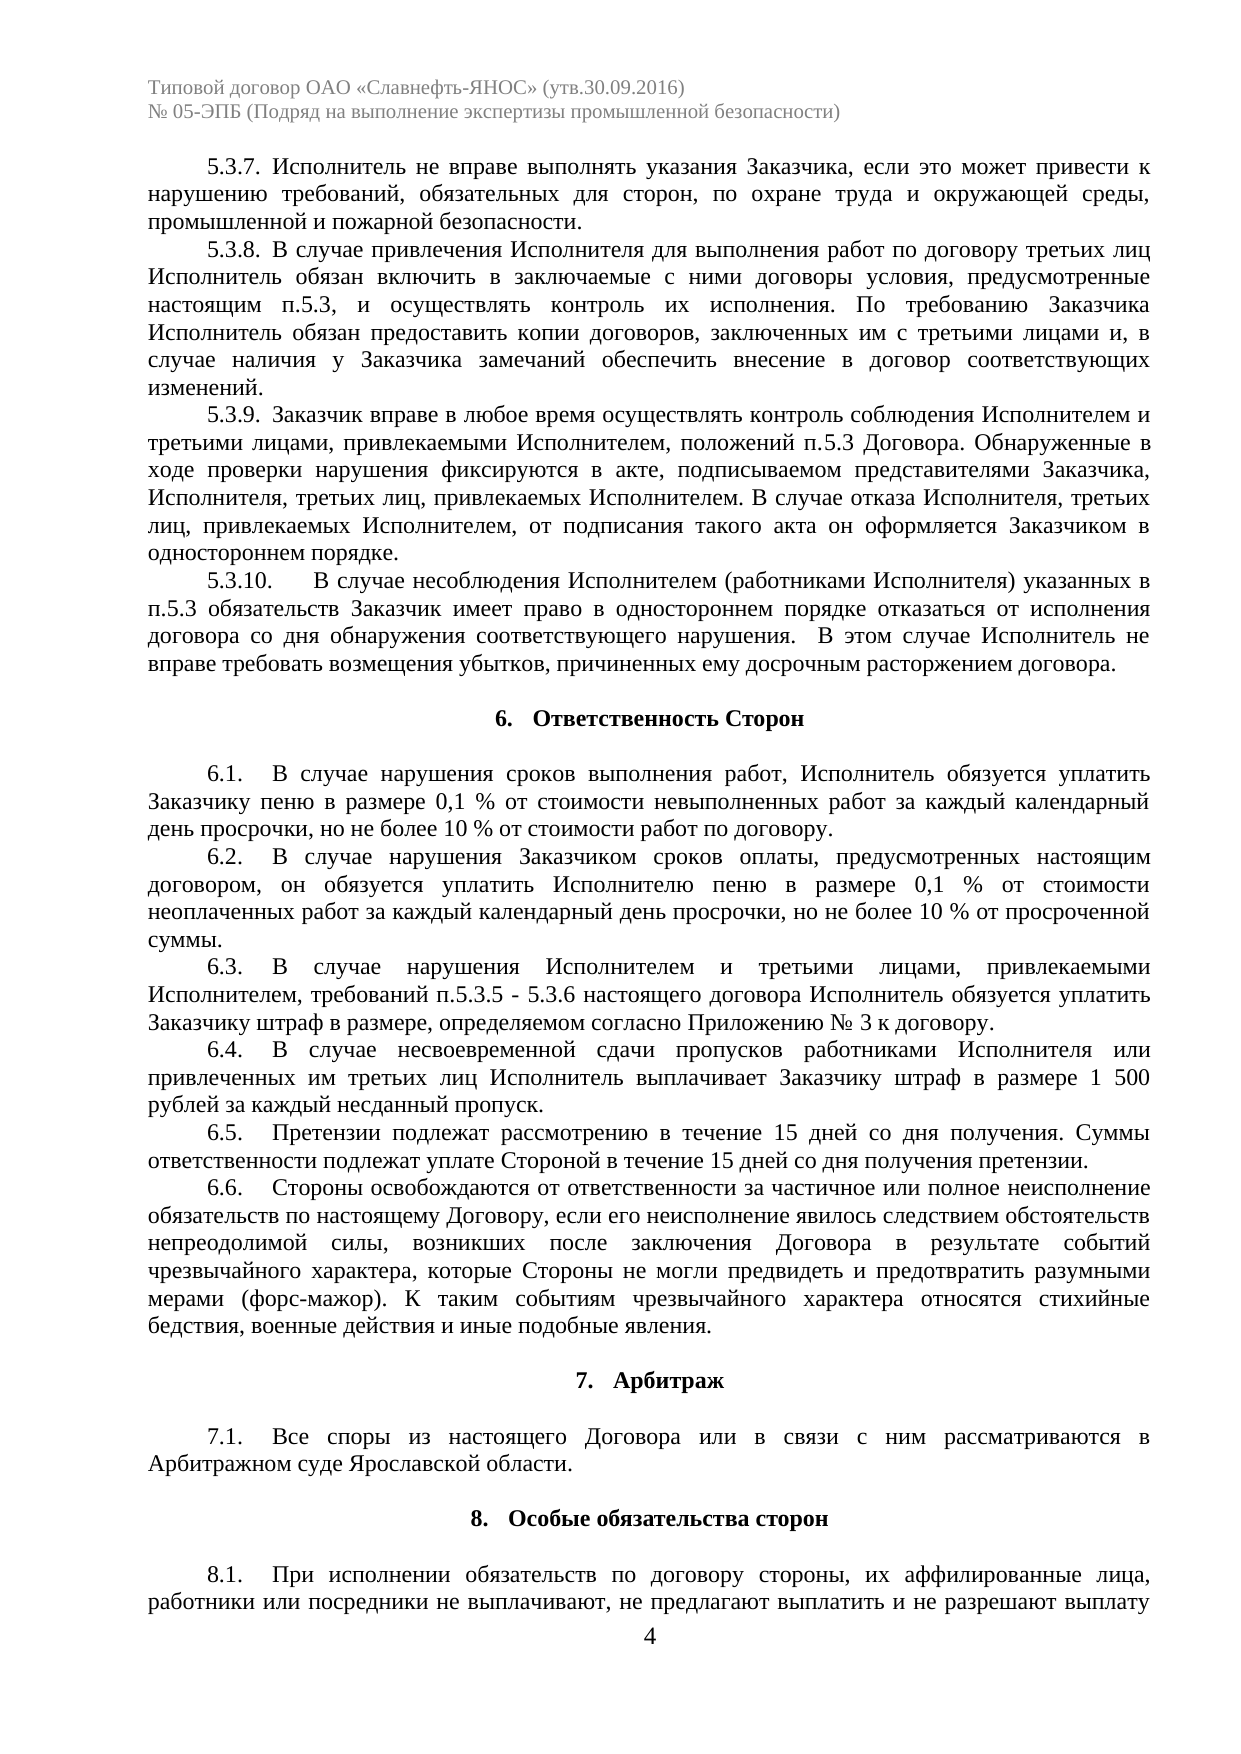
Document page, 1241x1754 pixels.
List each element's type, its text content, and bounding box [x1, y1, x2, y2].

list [148, 1560, 1152, 1615]
list Исполнитель не вправе выполнять указания Заказчика, если это может привести к нарушению требований, обязательных для сторон, по охране труда и окружающей среды, промышленной и пожарной безопасности. [148, 152, 1152, 235]
list Претензии подлежат рассмотрению в течение 15 дней со дня получения. Суммы ответственности подлежат уплате Стороной в течение 15 дней со дня получения претензии. [148, 1118, 1152, 1173]
subtitle Особые обязательства сторон [148, 1504, 1152, 1532]
subtitle Арбитраж [148, 1366, 1152, 1394]
list Все споры из настоящего Договора или в связи с ним рассматриваются в Арбитражном суде Ярославской области. [148, 1422, 1152, 1477]
list Стороны освобождаются от ответственности за частичное или полное неисполнение обязательств по настоящему Договору, если его неисполнение явилось следствием обстоятельств непреодолимой силы, возникших после заключения Договора в результате событий чрезвычайного характера, которые Стороны не могли предвидеть и предотвратить разумными мерами (форс-мажор). К таким событиям чрезвычайного характера относятся стихийные бедствия, военные действия и иные подобные явления. [148, 1173, 1152, 1339]
subtitle Ответственность Сторон [148, 704, 1152, 732]
list В случае нарушения Исполнителем и третьими лицами, привлекаемыми Исполнителем, требований п. - настоящего договора Исполнитель обязуется уплатить Заказчику штраф в размере, определяемом согласно Приложению № к договору. [148, 952, 1152, 1035]
list В случае нарушения сроков выполнения работ, Исполнитель обязуется уплатить Заказчику пеню в размере 0,1 % от стоимости невыполненных работ за каждый календарный день просрочки, но не более 10 % от стоимости работ по договору. [148, 759, 1152, 842]
list В случае несвоевременной сдачи пропусков работниками Исполнителя или привлеченных им третьих лиц Исполнитель выплачивает Заказчику штраф в размере 1 500 рублей за каждый несданный пропуск. [148, 1035, 1152, 1118]
list В случае нарушения Заказчиком сроков оплаты, предусмотренных настоящим договором, он обязуется уплатить Исполнителю пеню в размере 0,1 % от стоимости неоплаченных работ за каждый календарный день просрочки, но не более 10 % от просроченной суммы. [148, 842, 1152, 952]
